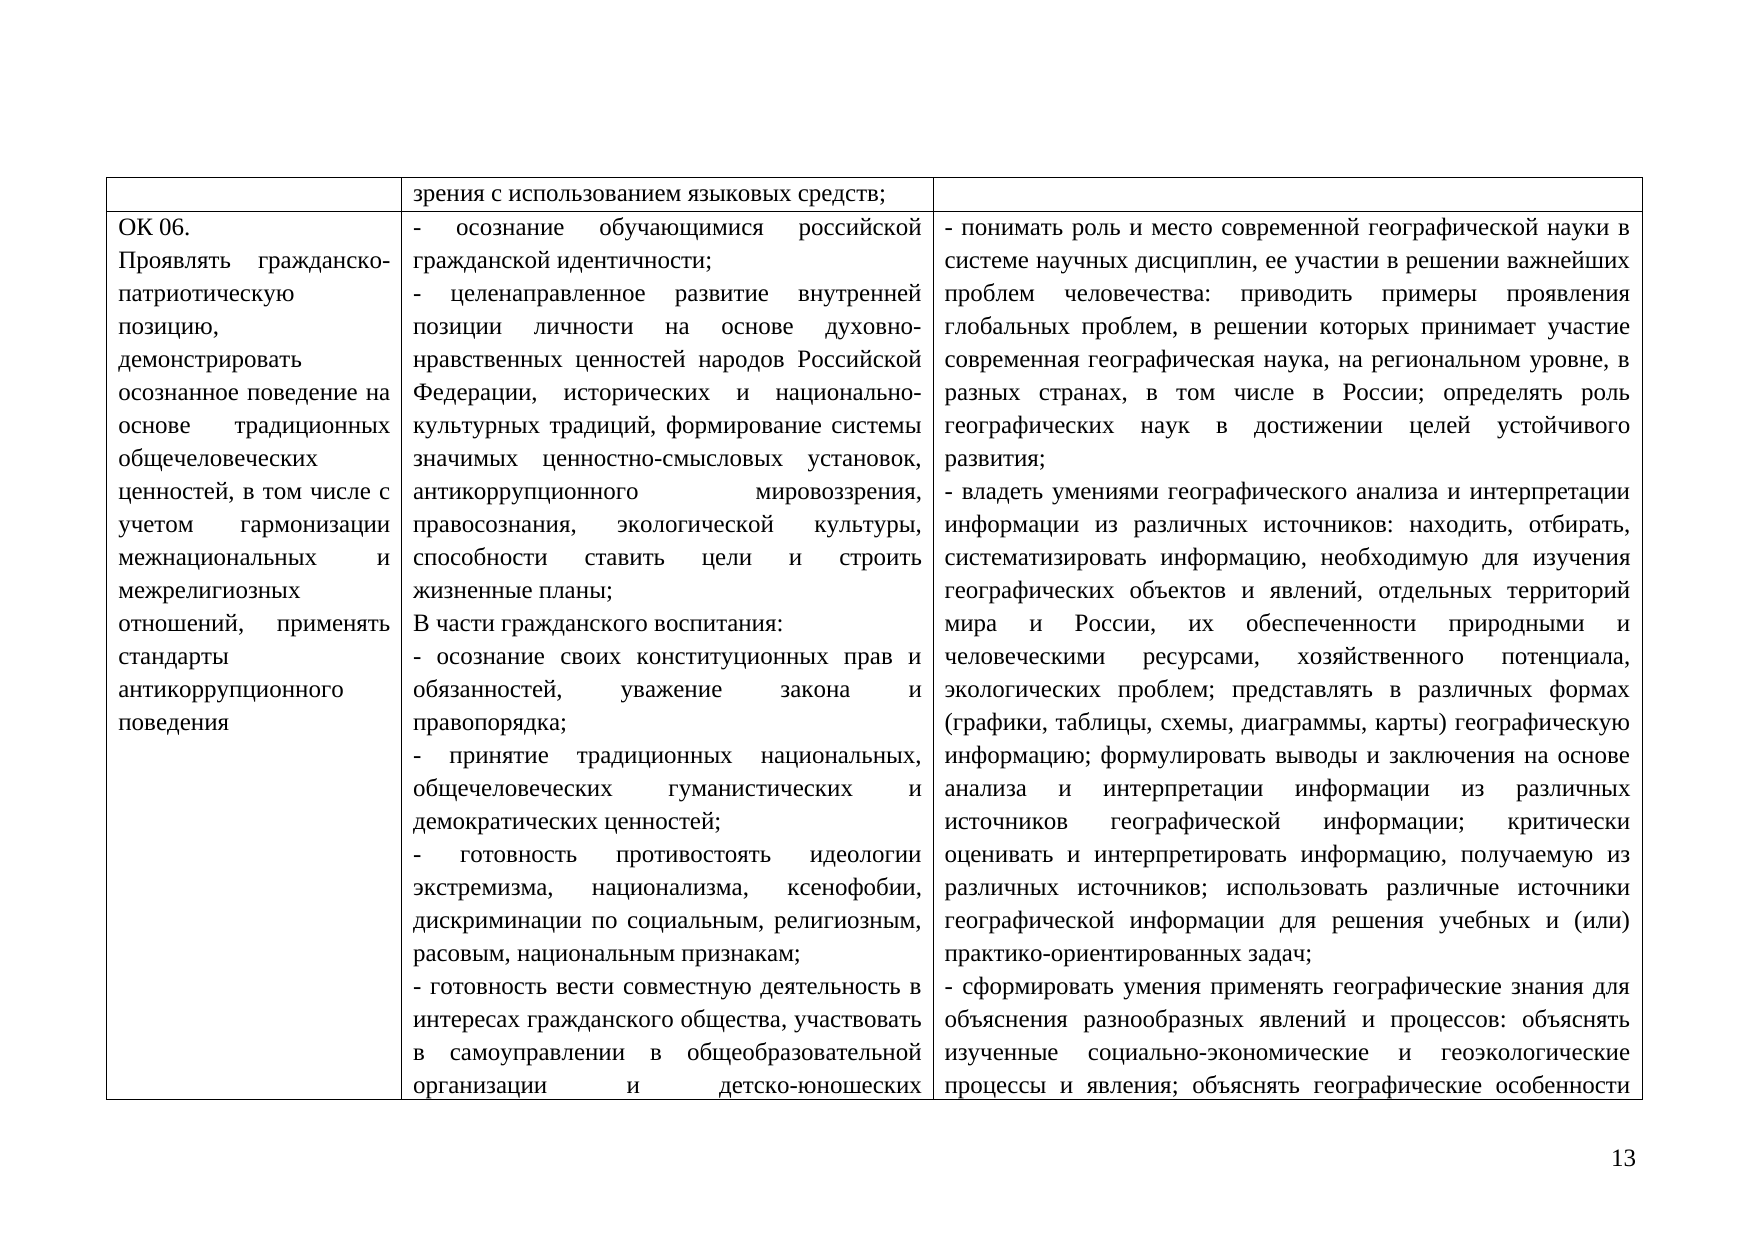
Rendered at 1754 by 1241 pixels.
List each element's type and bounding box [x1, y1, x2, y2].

table_cell [107, 178, 401, 211]
table_cell [107, 212, 401, 1099]
table_cell [934, 212, 1642, 1099]
table_cell [402, 212, 933, 1099]
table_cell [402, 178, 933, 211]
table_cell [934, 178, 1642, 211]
